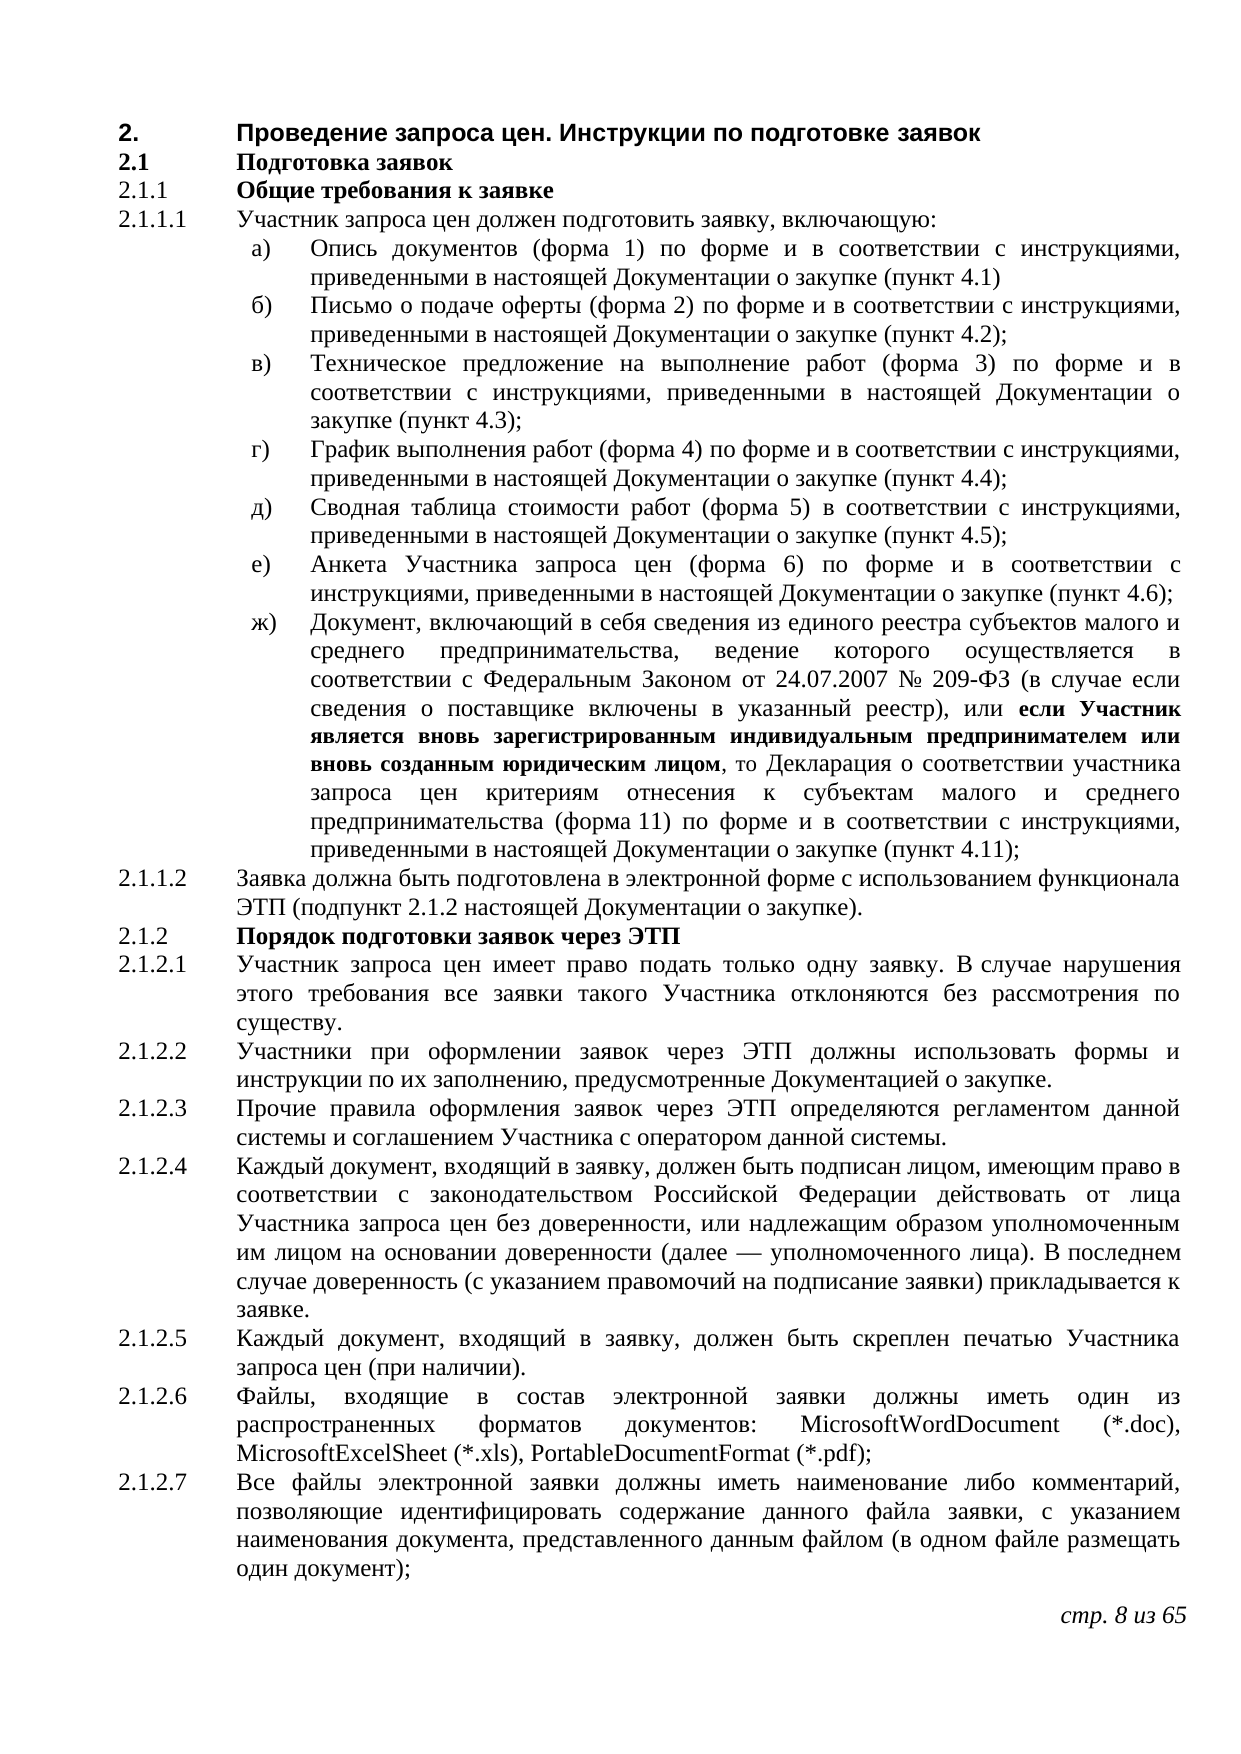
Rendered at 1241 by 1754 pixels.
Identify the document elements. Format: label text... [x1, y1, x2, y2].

list Участники при оформлении заявок через ЭТП должны использовать формы и инструкции по их заполнению, предусмотренные Документацией о закупке. [118, 1036, 1181, 1093]
list Порядок подготовки заявок через ЭТП [118, 921, 1181, 949]
list Каждый документ, входящий в заявку, должен быть подписан лицом, имеющим право в соответствии с законодательством Российской Федерации действовать от лица Участника запроса цен без доверенности, или надлежащим образом уполномоченным им лицом на основании доверенности (далее — уполномоченного лица). В последнем случае доверенность (с указанием правомочий на подписание заявки) прикладывается к заявке. [118, 1151, 1181, 1323]
text Техническое предложение на выполнение работ (форма 3) по форме и в соответствии с инструкциями, приведенными в настоящей Документации о закупке (пункт 4.3); [251, 348, 1181, 434]
text График выполнения работ (форма 4) по форме и в соответствии с инструкциями, приведенными в настоящей Документации о закупке (пункт 4.4); [251, 434, 1181, 492]
text Документ, включающий в себя сведения из единого реестра субъектов малого и среднего предпринимательства, ведение которого осуществляется в соответствии с Федеральным Законом от 24.07.2007 № 209-ФЗ (в случае если сведения о поставщике включены в указанный реестр), или если Участник является вновь зарегистрированным индивидуальным предпринимателем или вновь созданным юридическим лицом, то Декларация о соответствии участника запроса цен критериям отнесения к субъектам малого и среднего предпринимательства (форма 11) по форме и в соответствии с инструкциями, приведенными в настоящей Документации о закупке (пункт 4.11); [251, 607, 1181, 863]
list Прочие правила оформления заявок через ЭТП определяются регламентом данной системы и соглашением Участника с оператором данной системы. [118, 1093, 1181, 1151]
text Каждый документ, входящий в заявку, должен быть скреплен печатью Участника запроса цен (при наличии). [118, 1323, 1181, 1381]
list Файлы, входящие в состав электронной заявки должны иметь один из распространенных форматов документов: MicrosoftWordDocument (*.doc), MicrosoftExcelSheet (*.xls), PortableDocumentFormat (*.pdf); [118, 1381, 1181, 1467]
text Письмо о подаче оферты (форма 2) по форме и в соответствии с инструкциями, приведенными в настоящей Документации о закупке (пункт 4.2); [251, 291, 1181, 348]
list Участник запроса цен имеет право подать только одну заявку. В случае нарушения этого требования все заявки такого Участника отклоняются без рассмотрения по существу. [118, 949, 1181, 1036]
subtitle Подготовка заявок [118, 147, 1181, 176]
text Сводная таблица стоимости работ (форма 5) в соответствии с инструкциями, приведенными в настоящей Документации о закупке (пункт 4.5); [251, 492, 1181, 549]
list Заявка должна быть подготовлена в электронной форме с использованием функционала ЭТП (подпункт 2.1.2 настоящей Документации о закупке). [118, 863, 1181, 921]
subtitle Проведение запроса цен. Инструкции по подготовке заявок [118, 118, 1181, 147]
text Опись документов (форма 1) по форме и в соответствии с инструкциями, приведенными в настоящей Документации о закупке (пункт 4.1) [251, 233, 1181, 291]
text Анкета Участника запроса цен (форма 6) по форме и в соответствии с инструкциями, приведенными в настоящей Документации о закупке (пункт 4.6); [251, 549, 1181, 607]
list Все файлы электронной заявки должны иметь наименование либо комментарий, позволяющие идентифицировать содержание данного файла заявки, с указанием наименования документа, представленного данным файлом (в одном файле размещать один документ); [118, 1467, 1181, 1582]
text Общие требования к заявке [118, 176, 1181, 204]
text Участник запроса цен должен подготовить заявку, включающую: [118, 204, 1181, 233]
